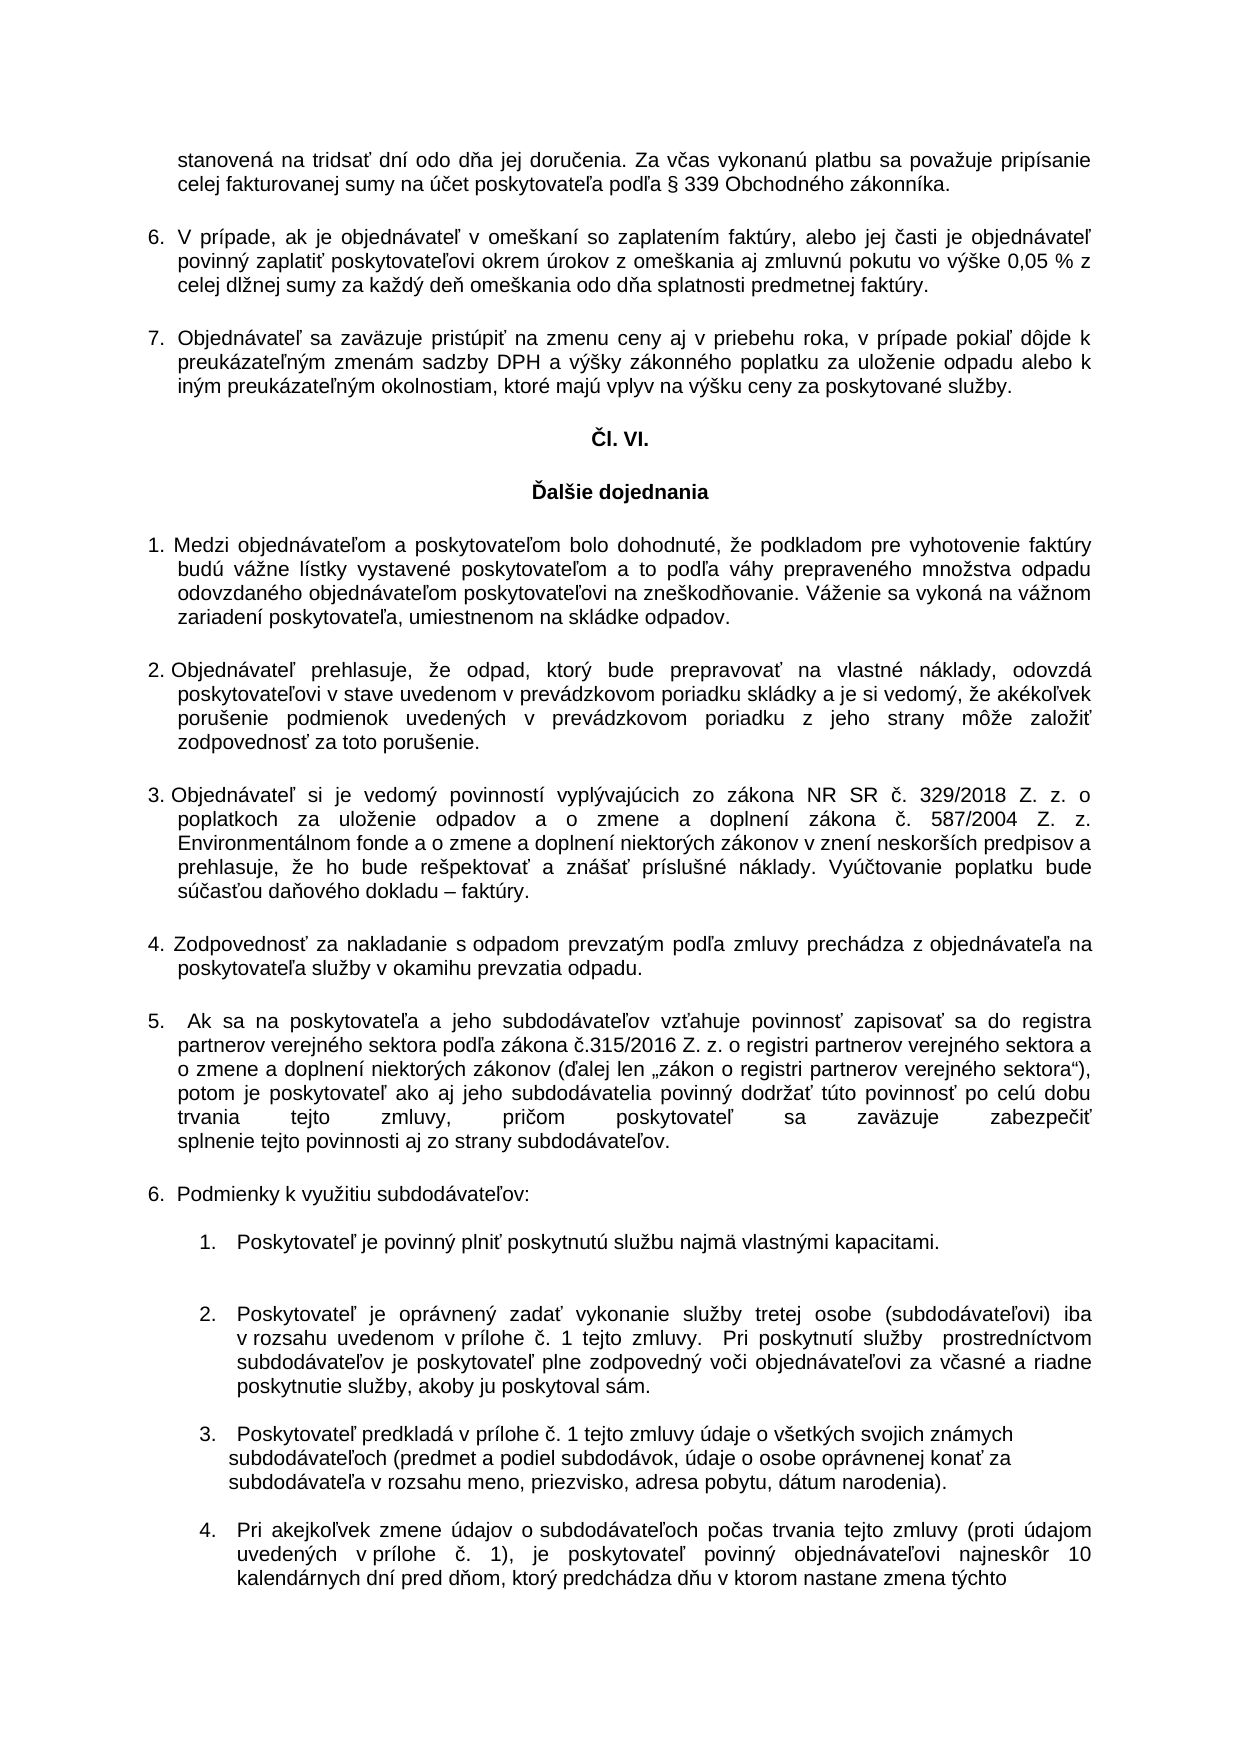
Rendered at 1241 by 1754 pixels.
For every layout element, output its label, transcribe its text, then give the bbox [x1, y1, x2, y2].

list Poskytovateľ predkladá v prílohe č. 1 tejto zmluvy údaje o všetkých svojich známych [199, 1422, 1093, 1446]
text subdodávateľoch (predmet a podiel subdodávok, údaje o osobe oprávnenej konať za [148, 1446, 1093, 1469]
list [148, 148, 1093, 196]
list Poskytovateľ je povinný plniť poskytnutú službu najmä vlastnými kapacitami. [199, 1230, 1093, 1254]
text 3. Objednávateľ si je vedomý povinností vyplývajúcich zo zákona NR SR č. 329/2018 Z. z. o poplatkoch za uloženie odpadov a o zmene a doplnení zákona č. 587/2004 Z. z. Environmentálnom fonde a o zmene a doplnení niektorých zákonov v znení neskorších predpisov a prehlasuje, že ho bude rešpektovať a znášať príslušné náklady. Vyúčtovanie poplatku bude súčasťou daňového dokladu – faktúry. [148, 783, 1093, 903]
text Čl. VI. [148, 427, 1093, 451]
text 1. Medzi objednávateľom a poskytovateľom bolo dohodnuté, že podkladom pre vyhotovenie faktúry budú vážne lístky vystavené poskytovateľom a to podľa váhy prepraveného množstva odpadu odovzdaného objednávateľom poskytovateľovi na zneškodňovanie. Váženie sa vykoná na vážnom zariadení poskytovateľa, umiestnenom na skládke odpadov. [148, 533, 1093, 629]
list Objednávateľ sa zaväzuje pristúpiť na zmenu ceny aj v priebehu roka, v prípade pokiaľ dôjde k preukázateľným zmenám sadzby DPH a výšky zákonného poplatku za uloženie odpadu alebo k iným preukázateľným okolnostiam, ktoré majú vplyv na výšku ceny za poskytované služby. [148, 326, 1093, 398]
text 6. Podmienky k využitiu subdodávateľov: [148, 1182, 1093, 1206]
list Pri akejkoľvek zmene údajov o subdodávateľoch počas trvania tejto zmluvy (proti údajom uvedených v prílohe č. 1), je poskytovateľ povinný objednávateľovi najneskôr 10 kalendárnych dní pred dňom, ktorý predchádza dňu v ktorom nastane zmena týchto [199, 1517, 1093, 1589]
text subdodávateľa v rozsahu meno, priezvisko, adresa pobytu, dátum narodenia). [148, 1469, 1093, 1493]
text 4. Zodpovednosť za nakladanie s odpadom prevzatým podľa zmluvy prechádza z objednávateľa na poskytovateľa služby v okamihu prevzatia odpadu. [148, 932, 1093, 980]
text 2. Objednávateľ prehlasuje, že odpad, ktorý bude prepravovať na vlastné náklady, odovzdá poskytovateľovi v stave uvedenom v prevádzkovom poriadku skládky a je si vedomý, že akékoľvek porušenie podmienok uvedených v prevádzkovom poriadku z jeho strany môže založiť zodpovednosť za toto porušenie. [148, 658, 1093, 754]
list Poskytovateľ je oprávnený zadať vykonanie služby tretej osobe (subdodávateľovi) iba v rozsahu uvedenom v prílohe č. 1 tejto zmluvy. Pri poskytnutí služby prostredníctvom subdodávateľov je poskytovateľ plne zodpovedný voči objednávateľovi za včasné a riadne poskytnutie služby, akoby ju poskytoval sám. [199, 1302, 1093, 1398]
text Ďalšie dojednania [148, 480, 1093, 504]
text 5. Ak sa na poskytovateľa a jeho subdodávateľov vzťahuje povinnosť zapisovať sa do registra partnerov verejného sektora podľa zákona č.315/2016 Z. z. o registri partnerov verejného sektora a o zmene a doplnení niektorých zákonov (ďalej len „zákon o registri partnerov verejného sektora“), potom je poskytovateľ ako aj jeho subdodávatelia povinný dodržať túto povinnosť po celú dobu trvania tejto zmluvy, pričom poskytovateľ sa zaväzuje zabezpečiť splnenie tejto povinnosti aj zo strany subdodávateľov. [148, 1009, 1093, 1153]
list V prípade, ak je objednávateľ v omeškaní so zaplatením faktúry, alebo jej časti je objednávateľ povinný zaplatiť poskytovateľovi okrem úrokov z omeškania aj zmluvnú pokutu vo výške 0,05 % z celej dlžnej sumy za každý deň omeškania odo dňa splatnosti predmetnej faktúry. [148, 225, 1093, 297]
